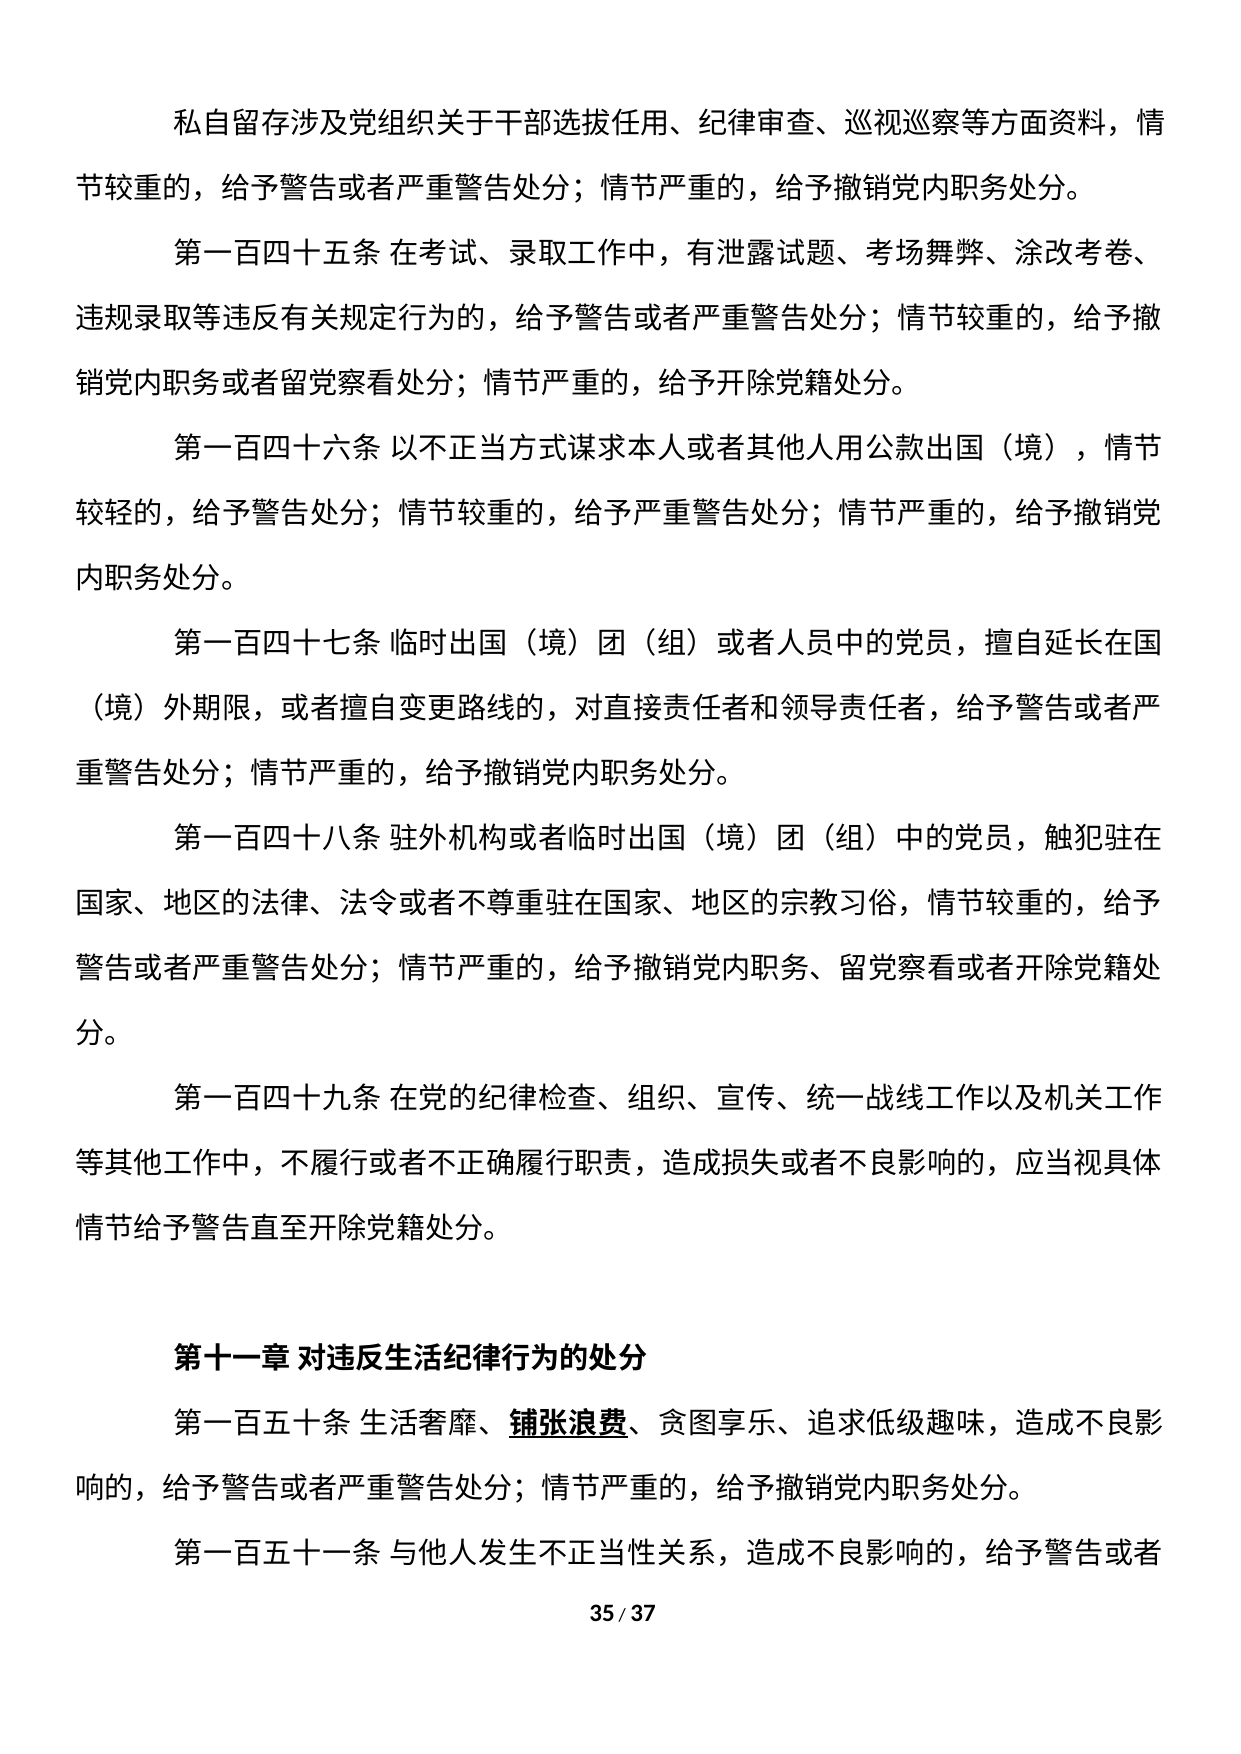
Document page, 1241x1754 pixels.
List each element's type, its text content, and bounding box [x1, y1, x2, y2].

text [75, 1518, 1165, 1583]
text 第一百四十五条 在考试、录取工作中，有泄露试题、考场舞弊、涂改考卷、违规录取等违反有关规定行为的，给予警告或者严重警告处分；情节较重的，给予撤销党内职务或者留党察看处分；情节严重的，给予开除党籍处分。 [75, 218, 1165, 413]
text 第一百四十八条 驻外机构或者临时出国（境）团（组）中的党员，触犯驻在国家、地区的法律、法令或者不尊重驻在国家、地区的宗教习俗，情节较重的，给予警告或者严重警告处分；情节严重的，给予撤销党内职务、留党察看或者开除党籍处分。 [75, 803, 1165, 1063]
text 第十一章 对违反生活纪律行为的处分 [75, 1323, 1165, 1388]
text 私自留存涉及党组织关于干部选拔任用、纪律审查、巡视巡察等方面资料，情节较重的，给予警告或者严重警告处分；情节严重的，给予撤销党内职务处分。 [75, 88, 1165, 218]
text 第一百四十九条 在党的纪律检查、组织、宣传、统一战线工作以及机关工作等其他工作中，不履行或者不正确履行职责，造成损失或者不良影响的，应当视具体情节给予警告直至开除党籍处分。 [75, 1063, 1165, 1258]
text 第一百四十七条 临时出国（境）团（组）或者人员中的党员，擅自延长在国（境）外期限，或者擅自变更路线的，对直接责任者和领导责任者，给予警告或者严重警告处分；情节严重的，给予撤销党内职务处分。 [75, 608, 1165, 803]
text 第一百五十条 生活奢靡、铺张浪费、贪图享乐、追求低级趣味，造成不良影响的，给予警告或者严重警告处分；情节严重的，给予撤销党内职务处分。 [75, 1388, 1165, 1518]
text 第一百四十六条 以不正当方式谋求本人或者其他人用公款出国（境），情节较轻的，给予警告处分；情节较重的，给予严重警告处分；情节严重的，给予撤销党内职务处分。 [75, 413, 1165, 608]
